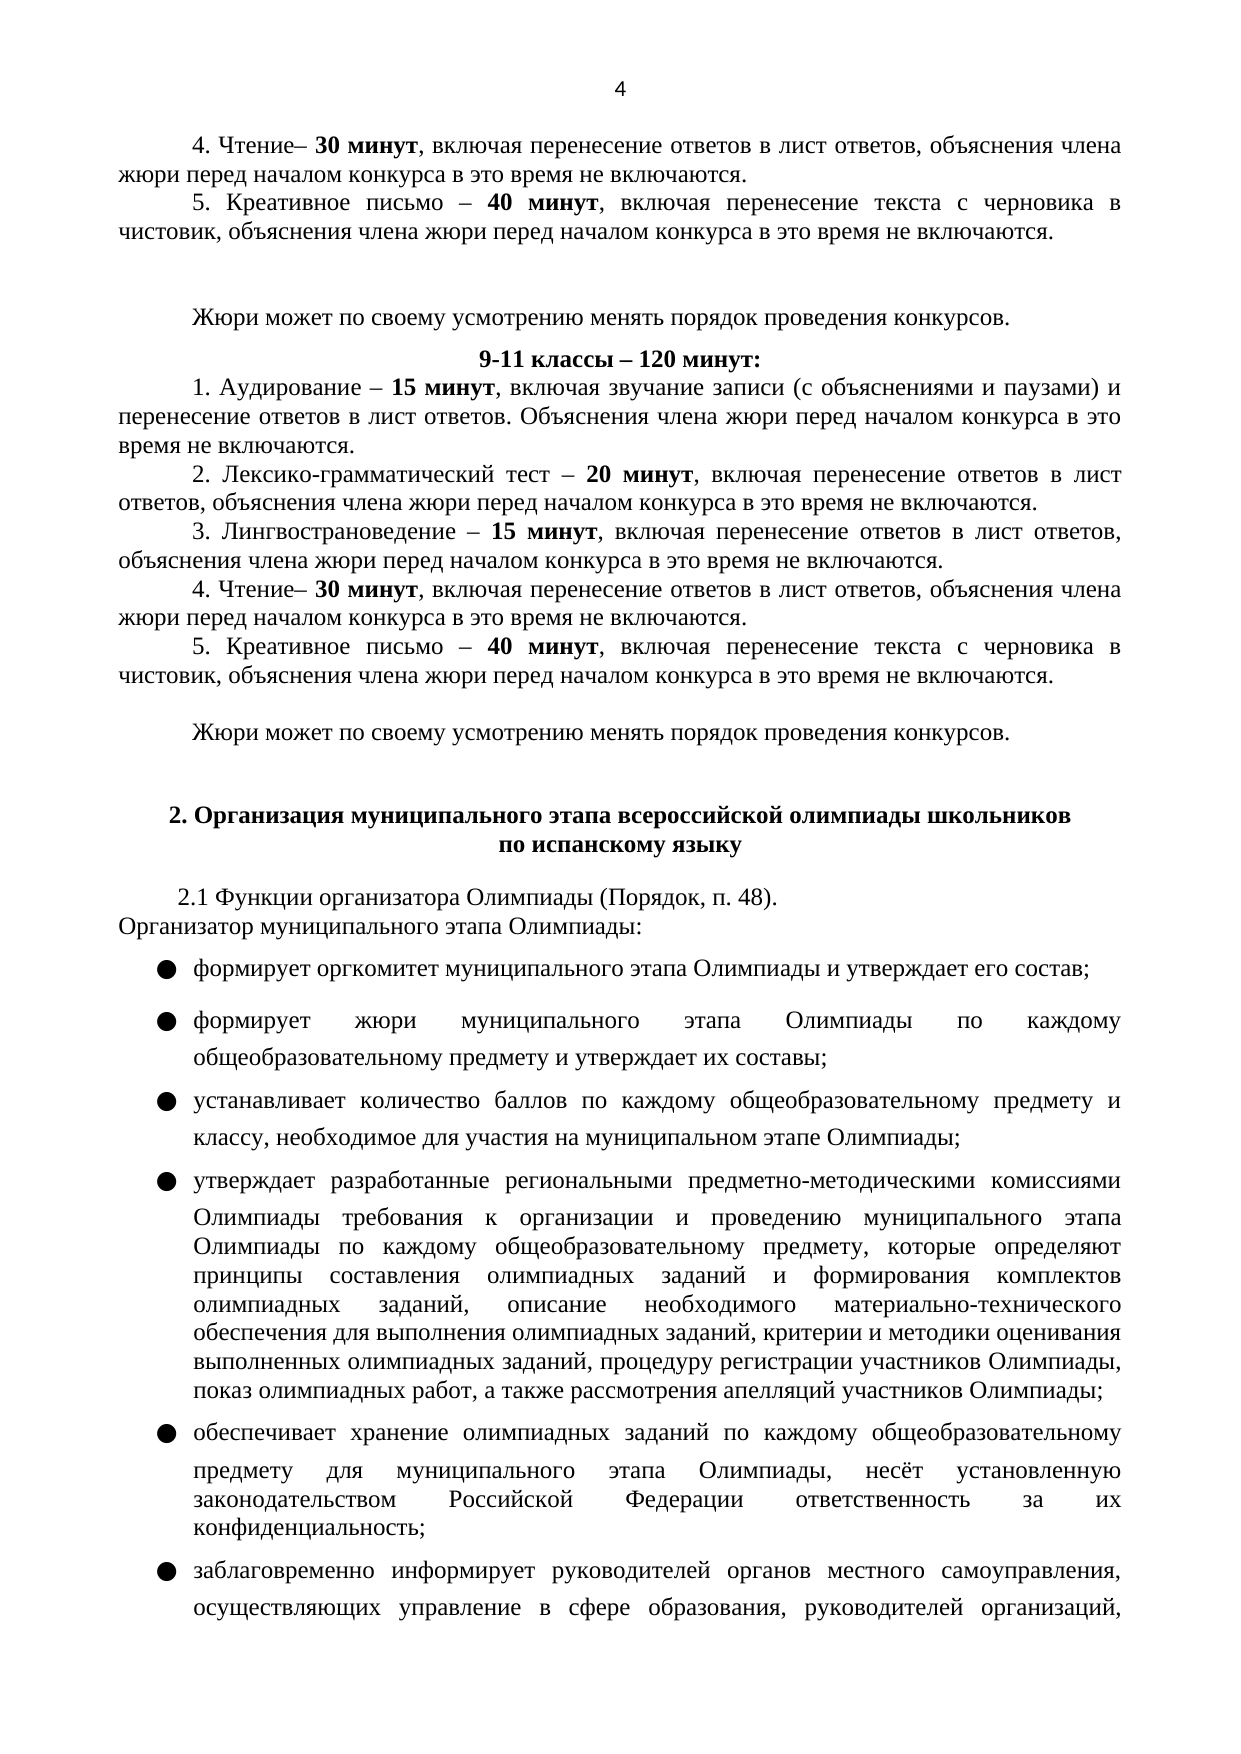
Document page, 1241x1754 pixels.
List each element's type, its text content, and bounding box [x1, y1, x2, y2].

text Жюри может по своему усмотрению менять порядок проведения конкурсов. [118, 717, 1122, 746]
text 2.1 Функции организатора Олимпиады (Порядок, п. 48). [118, 882, 1122, 911]
text Организатор муниципального этапа Олимпиады: [118, 911, 1122, 940]
list утверждает разработанные региональными предметно-методическими комиссиями Олимпиады требования к организации и проведению муниципального этапа Олимпиады по каждому общеобразовательному предмету, которые определяют принципы составления олимпиадных заданий и формирования комплектов олимпиадных заданий, описание необходимого материально-технического обеспечения для выполнения олимпиадных заданий, критерии и методики оценивания выполненных олимпиадных заданий, процедуру регистрации участников Олимпиады, показ олимпиадных работ, а также рассмотрения апелляций участников Олимпиады; [156, 1151, 1122, 1404]
list обеспечивает хранение олимпиадных заданий по каждому общеобразовательному предмету для муниципального этапа Олимпиады, несёт установленную законодательством Российской Федерации ответственность за их конфиденциальность; [156, 1404, 1122, 1541]
text 2. Организация муниципального этапа всероссийской олимпиады школьников [118, 800, 1122, 829]
list формирует оргкомитет муниципального этапа Олимпиады и утверждает его состав; [156, 940, 1122, 991]
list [156, 1541, 1122, 1621]
text Жюри может по своему усмотрению менять порядок проведения конкурсов. [118, 302, 1122, 331]
text 4. Чтение– 30 минут, включая перенесение ответов в лист ответов, объяснения члена жюри перед началом конкурса в это время не включаются. [118, 574, 1122, 631]
list устанавливает количество баллов по каждому общеобразовательному предмету и классу, необходимое для участия на муниципальном этапе Олимпиады; [156, 1071, 1122, 1151]
text 5. Креативное письмо – 40 минут, включая перенесение текста с черновика в чистовик, объяснения члена жюри перед началом конкурса в это время не включаются. [118, 631, 1122, 689]
text по испанскому языку [118, 829, 1122, 857]
text 9-11 классы – 120 минут: [118, 344, 1122, 372]
list формирует жюри муниципального этапа Олимпиады по каждому общеобразовательному предмету и утверждает их составы; [156, 991, 1122, 1071]
text 4. Чтение– 30 минут, включая перенесение ответов в лист ответов, объяснения члена жюри перед началом конкурса в это время не включаются. [118, 130, 1122, 187]
text 5. Креативное письмо – 40 минут, включая перенесение текста с черновика в чистовик, объяснения члена жюри перед началом конкурса в это время не включаются. [118, 187, 1122, 245]
